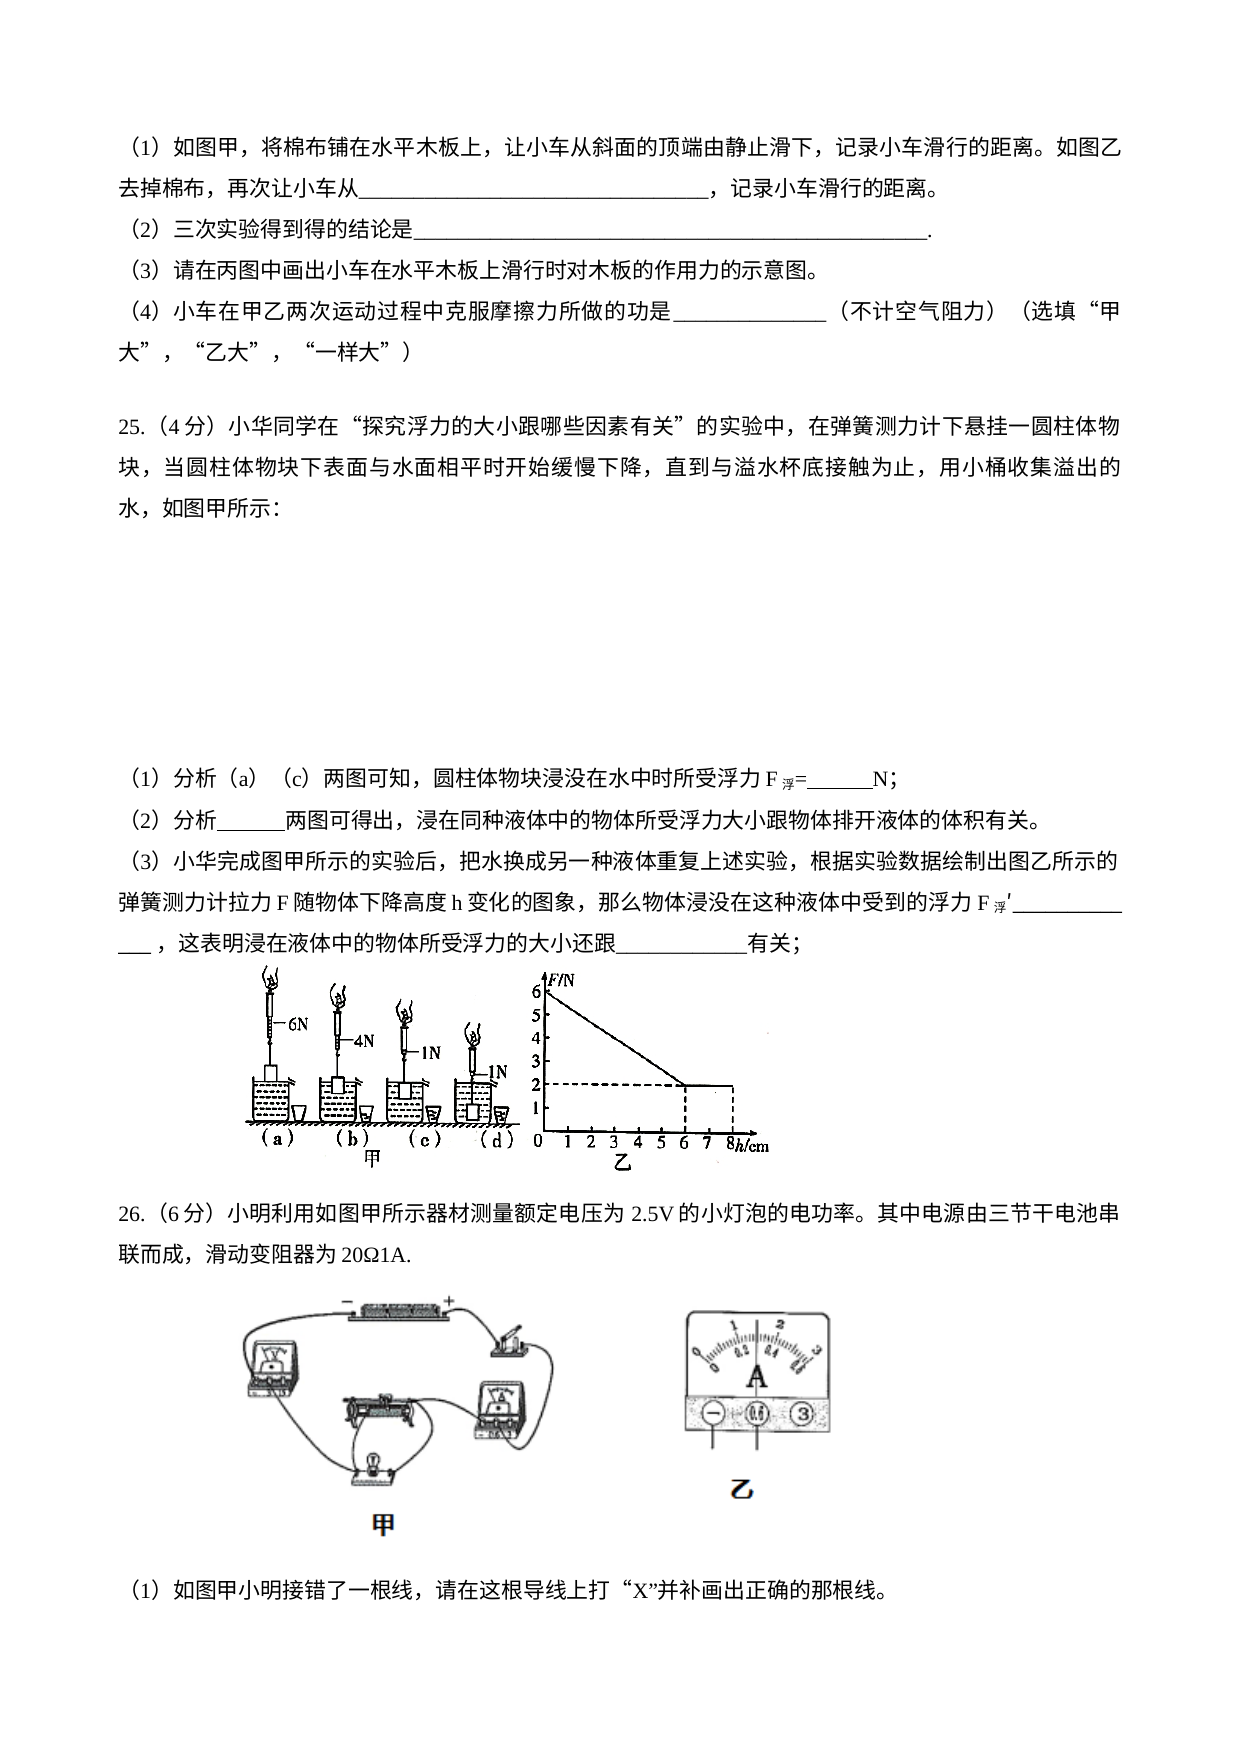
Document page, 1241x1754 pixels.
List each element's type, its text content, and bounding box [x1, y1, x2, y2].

text （3）小华完成图甲所示的实验后，把水换成另一种液体重复上述实验，根据实验数据绘制出图乙所示的弹簧测力计拉力F随物体下降高度h变化的图象，那么物体浸没在这种液体中受到的浮力F浮′_____________ ，这表明浸在液体中的物体所受浮力的大小还跟____________有关； [118, 844, 1122, 958]
text （1）分析（a）（c）两图可知，圆柱体物块浸没在水中时所受浮力F浮= N； [118, 761, 1122, 793]
list 小车在甲乙两次运动过程中克服摩擦力所做的功是______________（不计空气阻力）（选填“甲大”，“乙大”，“一样大”） [118, 294, 1122, 367]
text （2）分析 两图可得出，浸在同种液体中的物体所受浮力大小跟物体排开液体的体积有关。 [118, 803, 1122, 834]
picture [177, 1269, 895, 1560]
list 请在丙图中画出小车在水平木板上滑行时对木板的作用力的示意图。 [118, 253, 1122, 284]
text 26.（6分）小明利用如图甲所示器材测量额定电压为2.5V的小灯泡的电功率。其中电源由三节干电池串联而成，滑动变阻器为20Ω1A. [118, 1196, 1122, 1269]
list 如图甲，将棉布铺在水平木板上，让小车从斜面的顶端由静止滑下，记录小车滑行的距离。如图乙去掉棉布，再次让小车从________________________________，记录小车滑行的距离。 [118, 129, 1122, 202]
picture [240, 963, 770, 1174]
list 如图甲小明接错了一根线，请在这根导线上打“X”并补画出正确的那根线。 [118, 1573, 1122, 1604]
list 三次实验得到得的结论是_______________________________________________. [118, 212, 1122, 243]
text 25.（4分）小华同学在“探究浮力的大小跟哪些因素有关”的实验中，在弹簧测力计下悬挂一圆柱体物块，当圆柱体物块下表面与水面相平时开始缓慢下降，直到与溢水杯底接触为止，用小桶收集溢出的水，如图甲所示： [118, 409, 1122, 523]
